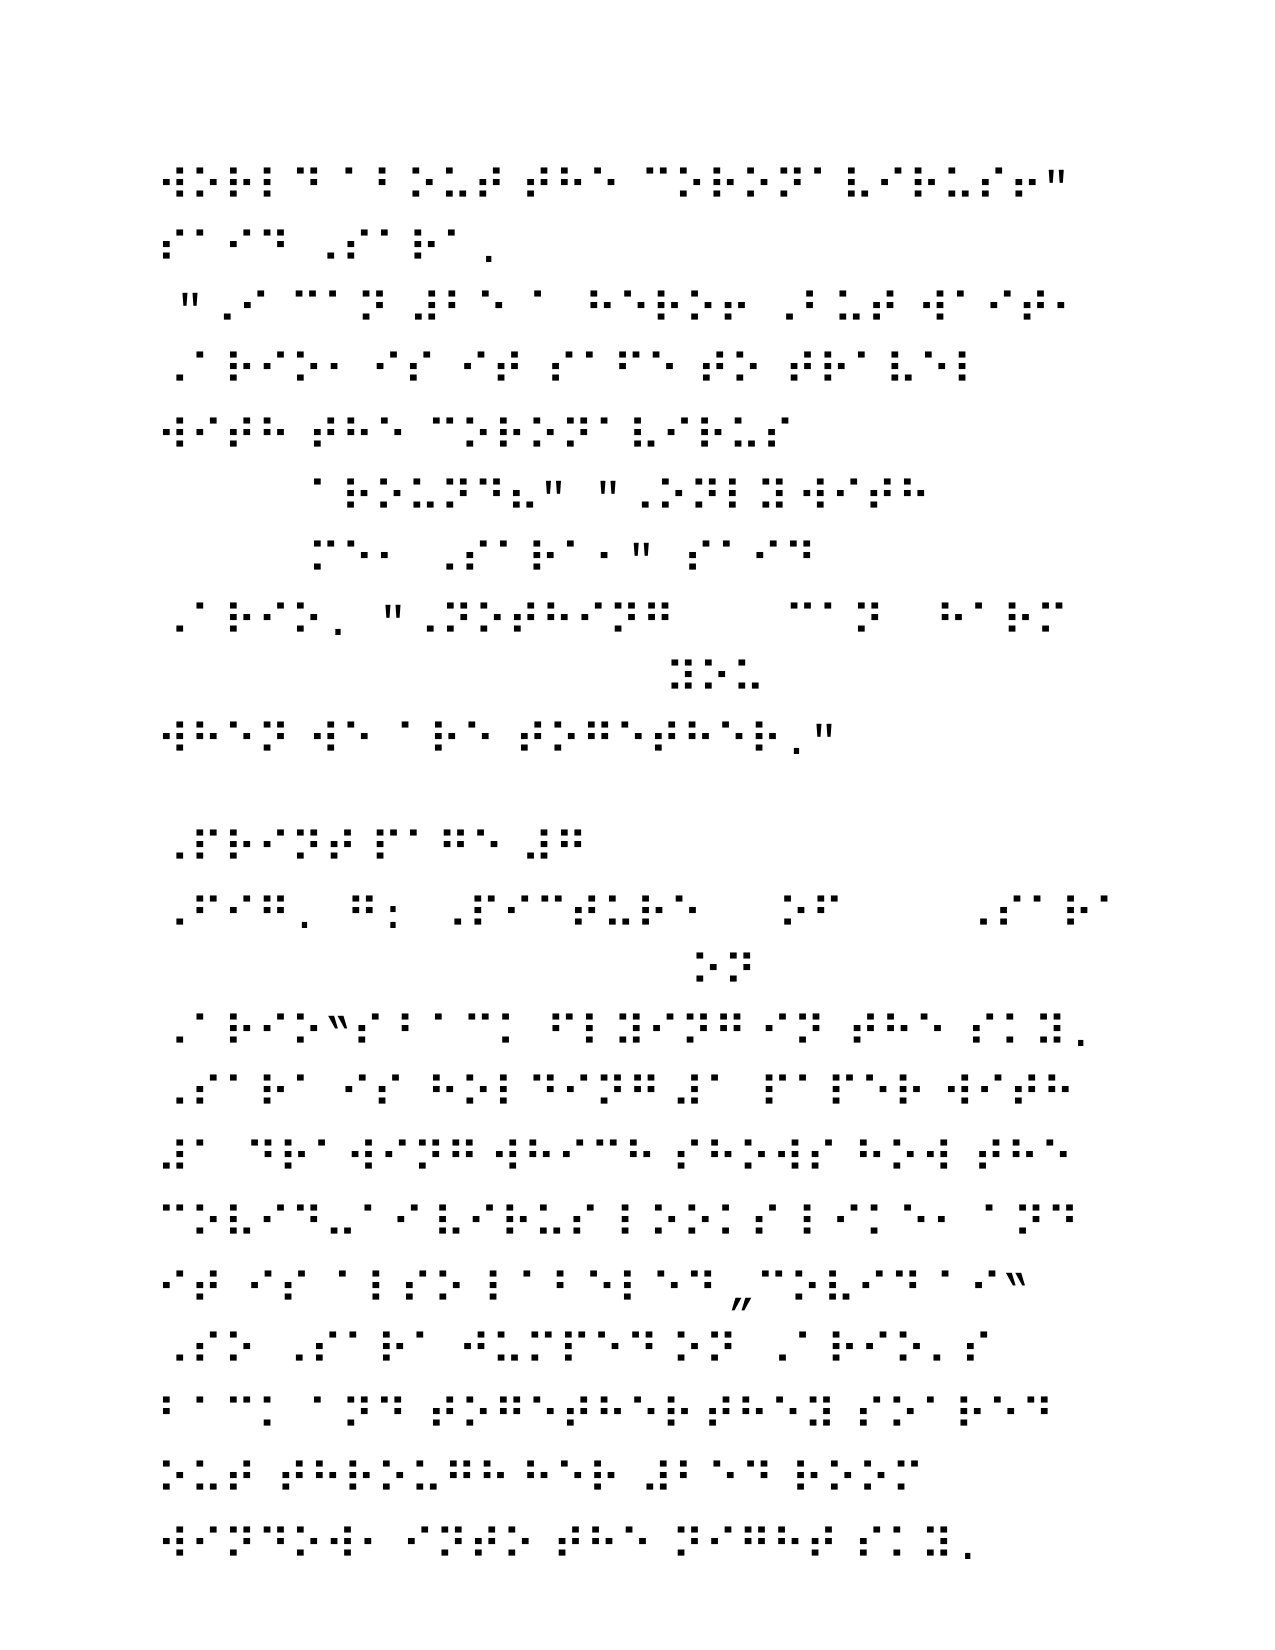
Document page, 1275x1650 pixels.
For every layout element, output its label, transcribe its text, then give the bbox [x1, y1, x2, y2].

text ⠃⠁⠉⠅ ⠁⠝⠙ ⠞⠕⠛⠑⠞⠓⠑⠗ ⠞⠓⠑⠽ ⠎⠕⠁⠗⠑⠙ [156, 1384, 1129, 1441]
text ⠺⠓⠑⠝ ⠺⠑ ⠁⠗⠑ ⠞⠕⠛⠑⠞⠓⠑⠗." [156, 710, 1129, 767]
text ⠠⠁⠗⠊⠕‟⠎ ⠃⠁⠉⠅ ⠋⠇⠽⠊⠝⠛ ⠊⠝ ⠞⠓⠑ ⠎⠅⠽. [156, 1002, 1129, 1059]
text ⠉⠕⠧⠊⠙⠤⠁⠊ ⠧⠊⠗⠥⠎ ⠇⠕⠕⠅⠎ ⠇⠊⠅⠑⠂ ⠁⠝⠙ [156, 1193, 1129, 1250]
text ⠕⠥⠞ ⠞⠓⠗⠕⠥⠛⠓ ⠓⠑⠗ ⠼⠃⠑⠙ ⠗⠕⠕⠍ [156, 1449, 1129, 1506]
text ⠺⠕⠗⠇⠙ ⠁⠃⠕⠥⠞ ⠞⠓⠑ ⠉⠕⠗⠕⠝⠁⠧⠊⠗⠥⠎⠖" [156, 156, 1129, 213]
text ⠺⠊⠝⠙⠕⠺⠂ ⠊⠝⠞⠕ ⠞⠓⠑ ⠝⠊⠛⠓⠞ ⠎⠅⠽. [156, 1515, 1129, 1572]
text "⠠⠊ ⠉⠁⠝ ⠼⠃⠑ ⠁ ⠓⠑⠗⠕⠖ ⠠⠃⠥⠞ ⠺⠁⠊⠞⠂ [146, 279, 1114, 336]
text ⠼⠁ ⠙⠗⠁⠺⠊⠝⠛ ⠺⠓⠊⠉⠓ ⠎⠓⠕⠺⠎ ⠓⠕⠺ ⠞⠓⠑ [156, 1128, 1129, 1185]
text ⠠⠎⠕ ⠠⠎⠁⠗⠁ ⠚⠥⠍⠏⠑⠙ ⠕⠝ ⠠⠁⠗⠊⠕⠄⠎ [156, 1319, 1129, 1376]
text ⠠⠏⠗⠊⠝⠞ ⠏⠁⠛⠑ ⠼⠛ [156, 818, 1129, 874]
text ⠺⠊⠞⠓ ⠞⠓⠑ ⠉⠕⠗⠕⠝⠁⠧⠊⠗⠥⠎ ⠁⠗⠕⠥⠝⠙⠦" "⠠⠕⠝⠇⠽ ⠺⠊⠞⠓ ⠍⠑⠂ ⠠⠎⠁⠗⠁⠂" ⠎⠁⠊⠙ [156, 406, 1042, 586]
text ⠠⠁⠗⠊⠕. "⠠⠝⠕⠞⠓⠊⠝⠛ ⠉⠁⠝ ⠓⠁⠗⠍ ⠽⠕⠥ [156, 591, 1129, 705]
text ⠊⠞ ⠊⠎ ⠁⠇⠎⠕ ⠇⠁⠃⠑⠇⠑⠙ „⠉⠕⠧⠊⠙ ⠁⠊‟ [156, 1259, 1129, 1316]
text ⠠⠋⠊⠛. ⠛: ⠠⠏⠊⠉⠞⠥⠗⠑ ⠕⠋ ⠠⠎⠁⠗⠁ ⠕⠝ [156, 883, 1129, 997]
text ⠠⠁⠗⠊⠕⠂ ⠊⠎ ⠊⠞ ⠎⠁⠋⠑ ⠞⠕ ⠞⠗⠁⠧⠑⠇ [156, 340, 1129, 397]
text ⠠⠎⠁⠗⠁ ⠊⠎ ⠓⠕⠇⠙⠊⠝⠛ ⠼⠁ ⠏⠁⠏⠑⠗ ⠺⠊⠞⠓ [156, 1063, 1129, 1120]
text ⠎⠁⠊⠙ ⠠⠎⠁⠗⠁. [156, 217, 1129, 274]
